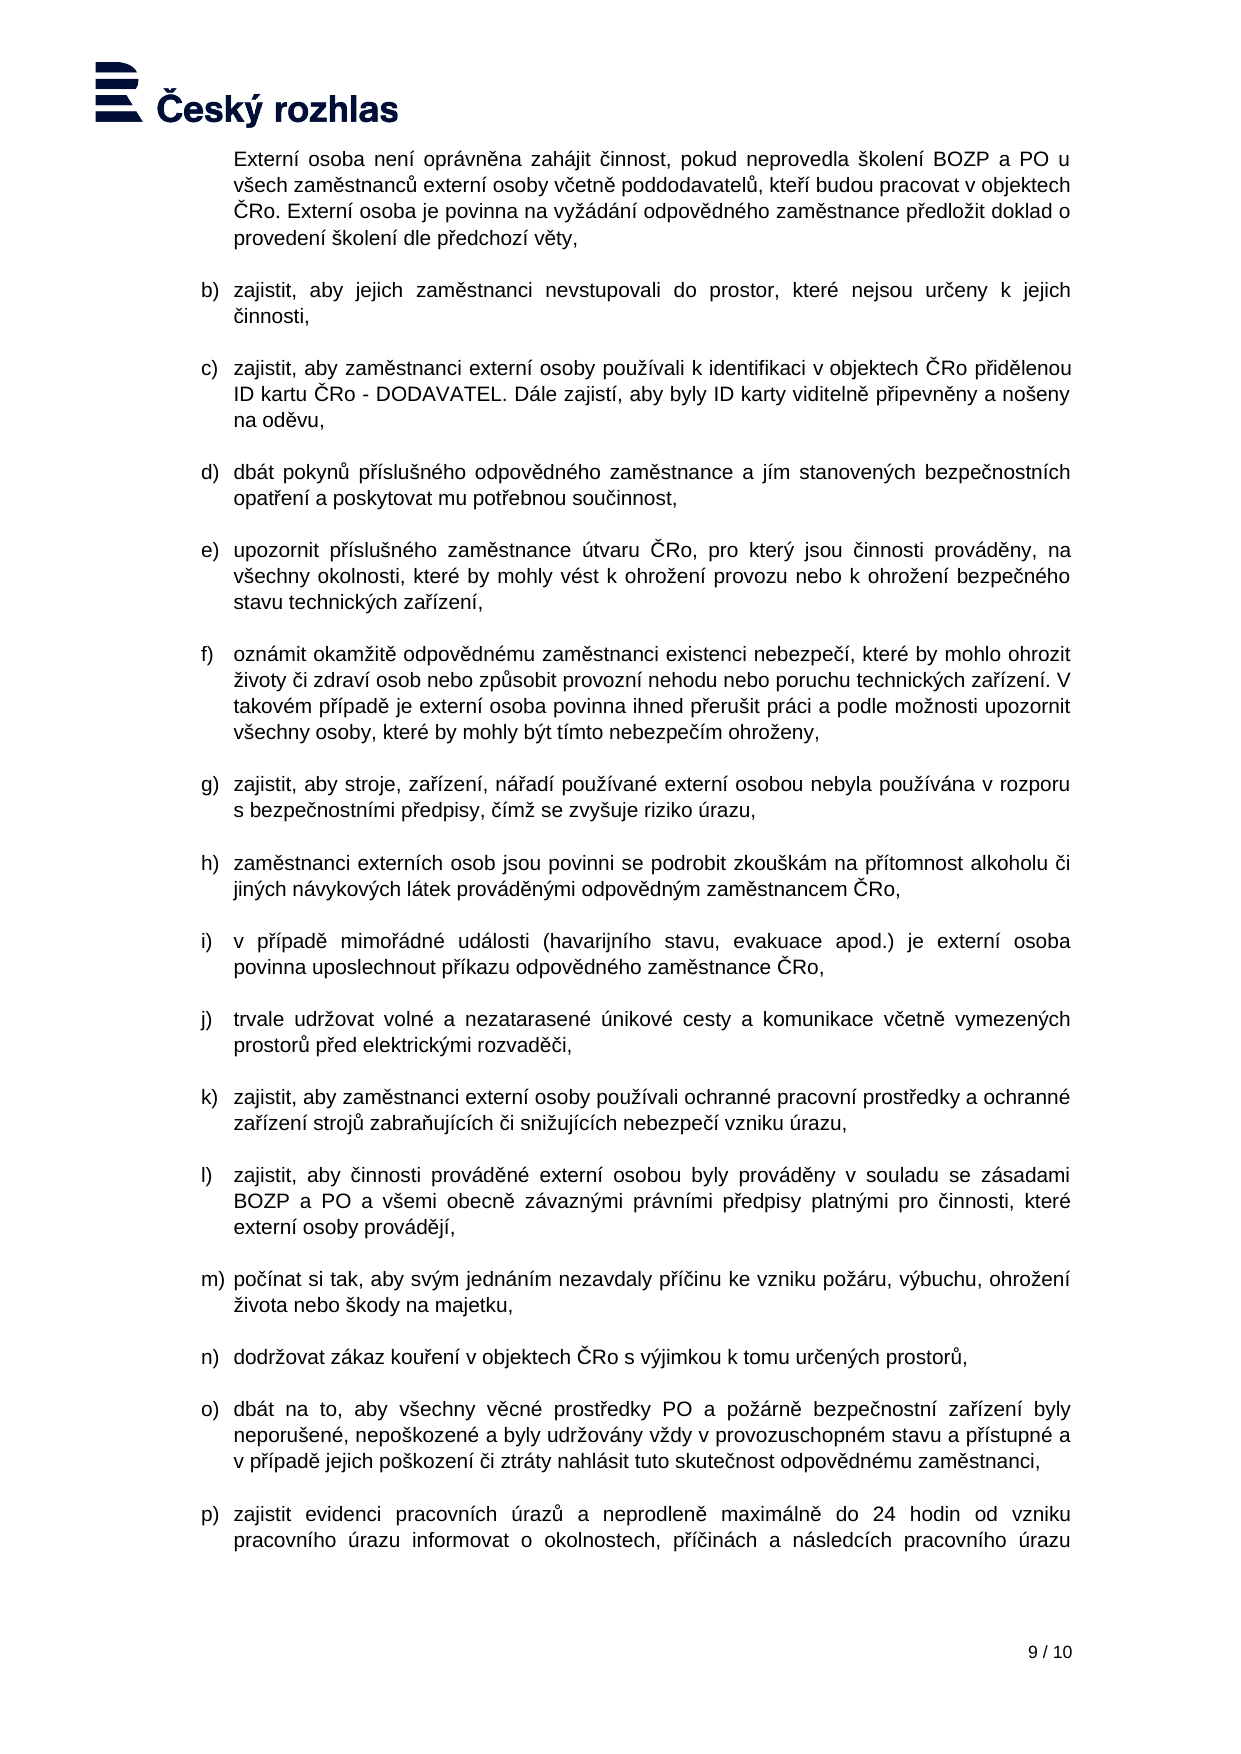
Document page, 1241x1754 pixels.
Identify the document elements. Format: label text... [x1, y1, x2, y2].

list trvale udržovat volné a nezatarasené únikové cesty a komunikace včetně vymezených prostorů před elektrickými rozvaděči, [201, 1005, 1072, 1057]
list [201, 1500, 1072, 1552]
list počínat si tak, aby svým jednáním nezavdaly příčinu ke vzniku požáru, výbuchu, ohrožení života nebo škody na majetku, [201, 1266, 1072, 1318]
picture [95, 62, 398, 128]
list zajistit, aby zaměstnanci externí osoby používali k identifikaci v objektech ČRo přidělenou ID kartu ČRo - DODAVATEL. Dále zajistí, aby byly ID karty viditelně připevněny a nošeny na oděvu, [201, 354, 1072, 432]
list upozornit příslušného zaměstnance útvaru ČRo, pro který jsou činnosti prováděny, na všechny okolnosti, které by mohly vést k ohrožení provozu nebo k ohrožení bezpečného stavu technických zařízení, [201, 537, 1072, 615]
list dbát pokynů příslušného odpovědného zaměstnance a jím stanovených bezpečnostních opatření a poskytovat mu potřebnou součinnost, [201, 458, 1072, 511]
list zaměstnanci externích osob jsou povinni se podrobit zkouškám na přítomnost alkoholu či jiných návykových látek prováděnými odpovědným zaměstnancem ČRo, [201, 849, 1072, 901]
list zajistit, aby zaměstnanci externí osoby používali ochranné pracovní prostředky a ochranné zařízení strojů zabraňujících či snižujících nebezpečí vzniku úrazu, [201, 1083, 1072, 1136]
list zajistit, aby stroje, zařízení, nářadí používané externí osobou nebyla používána v rozporu s bezpečnostními předpisy, čímž se zvyšuje riziko úrazu, [201, 771, 1072, 823]
list v případě mimořádné události (havarijního stavu, evakuace apod.) je externí osoba povinna uposlechnout příkazu odpovědného zaměstnance ČRo, [201, 927, 1072, 979]
list zajistit, aby činnosti prováděné externí osobou byly prováděny v souladu se zásadami BOZP a PO a všemi obecně závaznými právními předpisy platnými pro činnosti, které externí osoby provádějí, [201, 1162, 1072, 1240]
list oznámit okamžitě odpovědnému zaměstnanci existenci nebezpečí, které by mohlo ohrozit životy či zdraví osob nebo způsobit provozní nehodu nebo poruchu technických zařízení. V takovém případě je externí osoba povinna ihned přerušit práci a podle možnosti upozornit všechny osoby, které by mohly být tímto nebezpečím ohroženy, [201, 641, 1072, 745]
list dodržovat zákaz kouření v objektech ČRo s výjimkou k tomu určených prostorů, [201, 1344, 1072, 1370]
list dbát na to, aby všechny věcné prostředky PO a požárně bezpečnostní zařízení byly neporušené, nepoškozené a byly udržovány vždy v provozuschopném stavu a přístupné a v případě jejich poškození či ztráty nahlásit tuto skutečnost odpovědnému zaměstnanci, [201, 1396, 1072, 1474]
list zajistit, aby jejich zaměstnanci nevstupovali do prostor, které nejsou určeny k jejich činnosti, [201, 276, 1072, 328]
list Externí osoba není oprávněna zahájit činnost, pokud neprovedla školení BOZP a PO u všech zaměstnanců externí osoby včetně poddodavatelů, kteří budou pracovat v objektech ČRo. Externí osoba je povinna na vyžádání odpovědného zaměstnance předložit doklad o provedení školení dle předchozí věty, [233, 146, 1072, 250]
